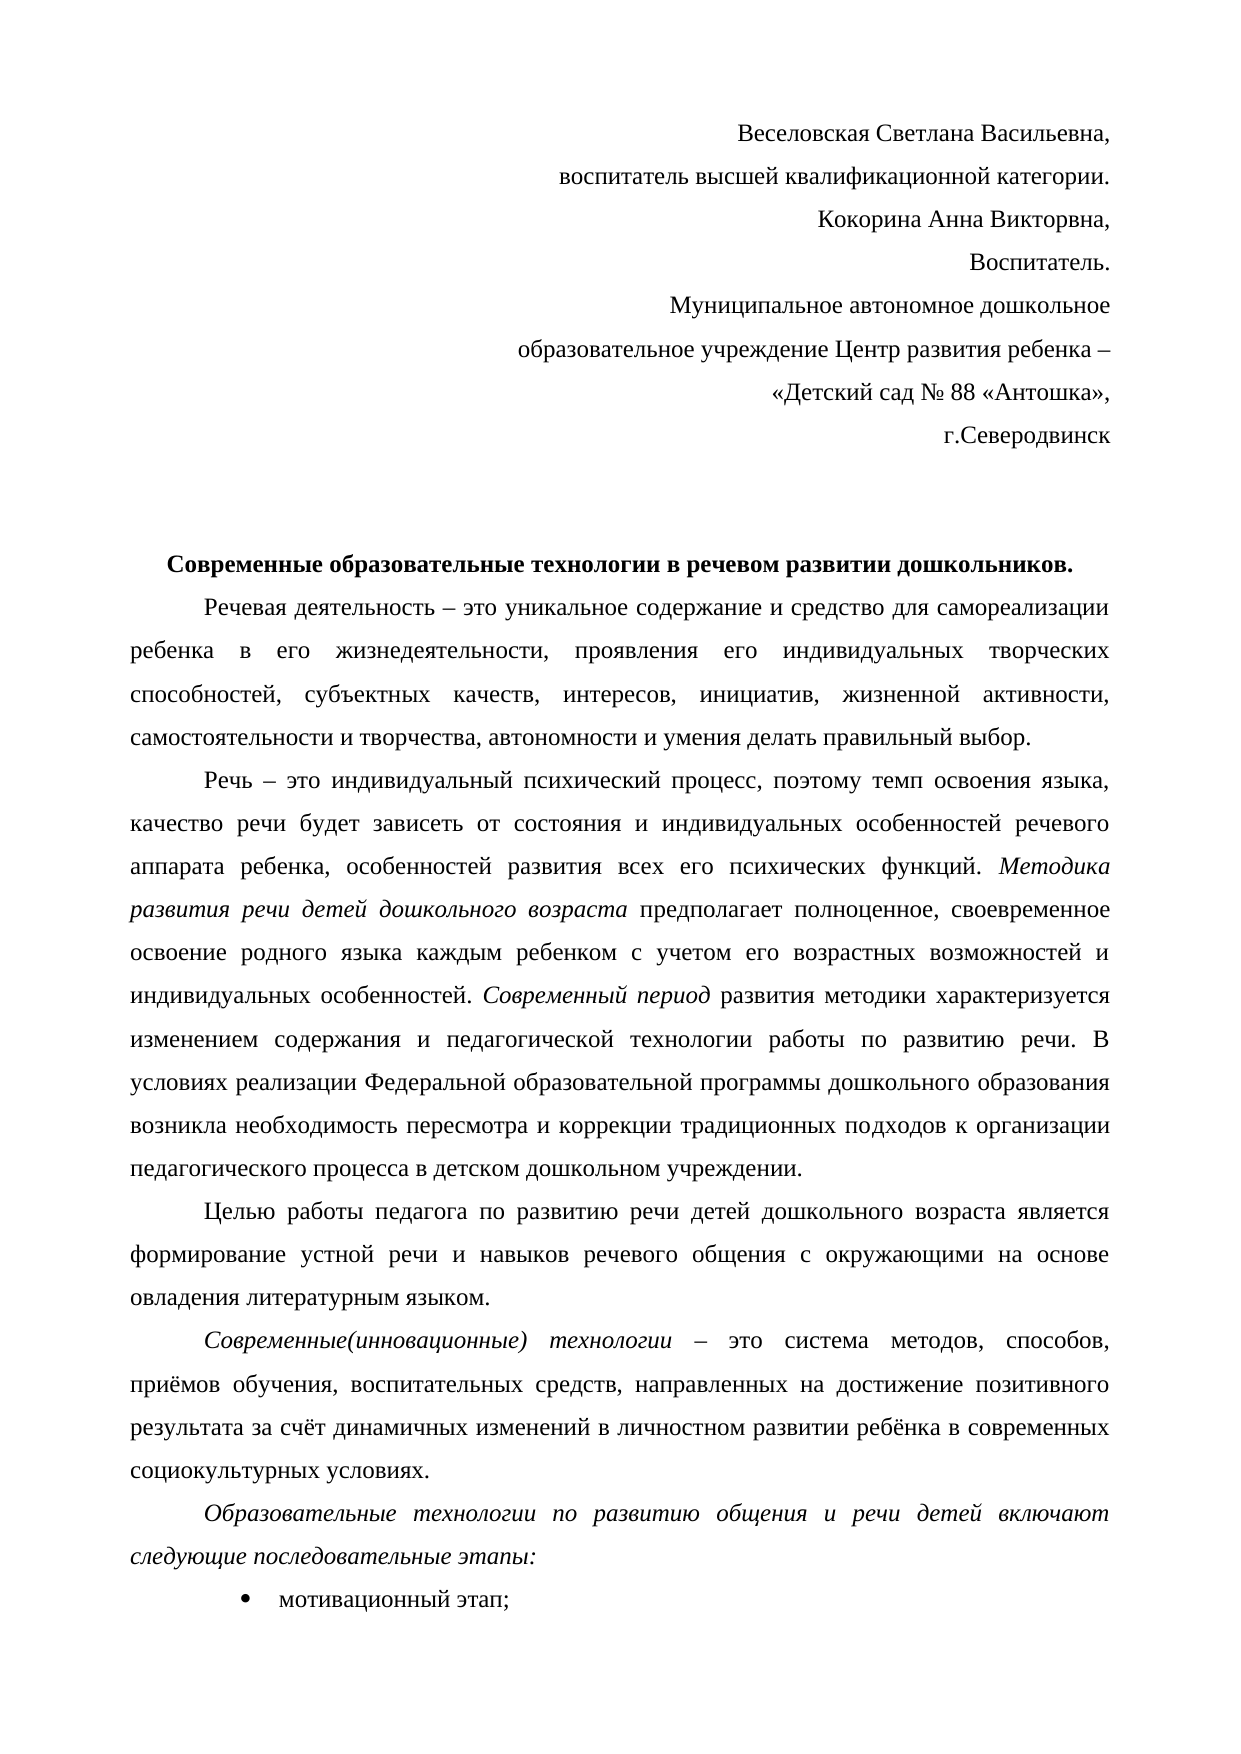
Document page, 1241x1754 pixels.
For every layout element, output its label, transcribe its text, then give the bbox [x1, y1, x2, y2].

text г.Северодвинск [130, 420, 1110, 449]
text «Детский сад № 88 «Антошка», [130, 377, 1110, 406]
text Речь – это индивидуальный психический процесс, поэтому темп освоения языка, качество речи будет зависеть от состояния и индивидуальных особенностей речевого аппарата ребенка, особенностей развития всех его психических функций. Методика развития речи детей дошкольного возраста предполагает полноценное, своевременное освоение родного языка каждым ребенком с учетом его возрастных возможностей и индивидуальных особенностей. Современный период развития методики характеризуется изменением содержания и педагогической технологии работы по развитию речи. В условиях реализации Федеральной образовательной программы дошкольного образования возникла необходимость пересмотра и коррекции традиционных подходов к организации педагогического процесса в детском дошкольном учреждении. [130, 765, 1110, 1182]
text воспитатель высшей квалификационной категории. [130, 161, 1110, 190]
text Современные(инновационные) технологии – это система методов, способов, приёмов обучения, воспитательных средств, направленных на достижение позитивного результата за счёт динамичных изменений в личностном развитии ребёнка в современных социокультурных условиях. [130, 1326, 1110, 1484]
text Кокорина Анна Викторвна, [130, 204, 1110, 233]
text Муниципальное автономное дошкольное [130, 291, 1110, 319]
text Веселовская Светлана Васильевна, [130, 118, 1110, 147]
text Образовательные технологии по развитию общения и речи детей включают следующие последовательные этапы: [130, 1498, 1110, 1570]
text Воспитатель. [130, 247, 1110, 276]
list мотивационный этап; [241, 1584, 1110, 1613]
text Речевая деятельность – это уникальное содержание и средство для самореализации ребенка в его жизнедеятельности, проявления его индивидуальных творческих способностей, субъектных качеств, интересов, инициатив, жизненной активности, самостоятельности и творчества, автономности и умения делать правильный выбор. [130, 592, 1110, 751]
text образовательное учреждение Центр развития ребенка – [130, 334, 1110, 362]
text Современные образовательные технологии в речевом развитии дошкольников. [130, 549, 1110, 578]
text Целью работы педагога по развитию речи детей дошкольного возраста является формирование устной речи и навыков речевого общения с окружающими на основе овладения литературным языком. [130, 1196, 1110, 1311]
